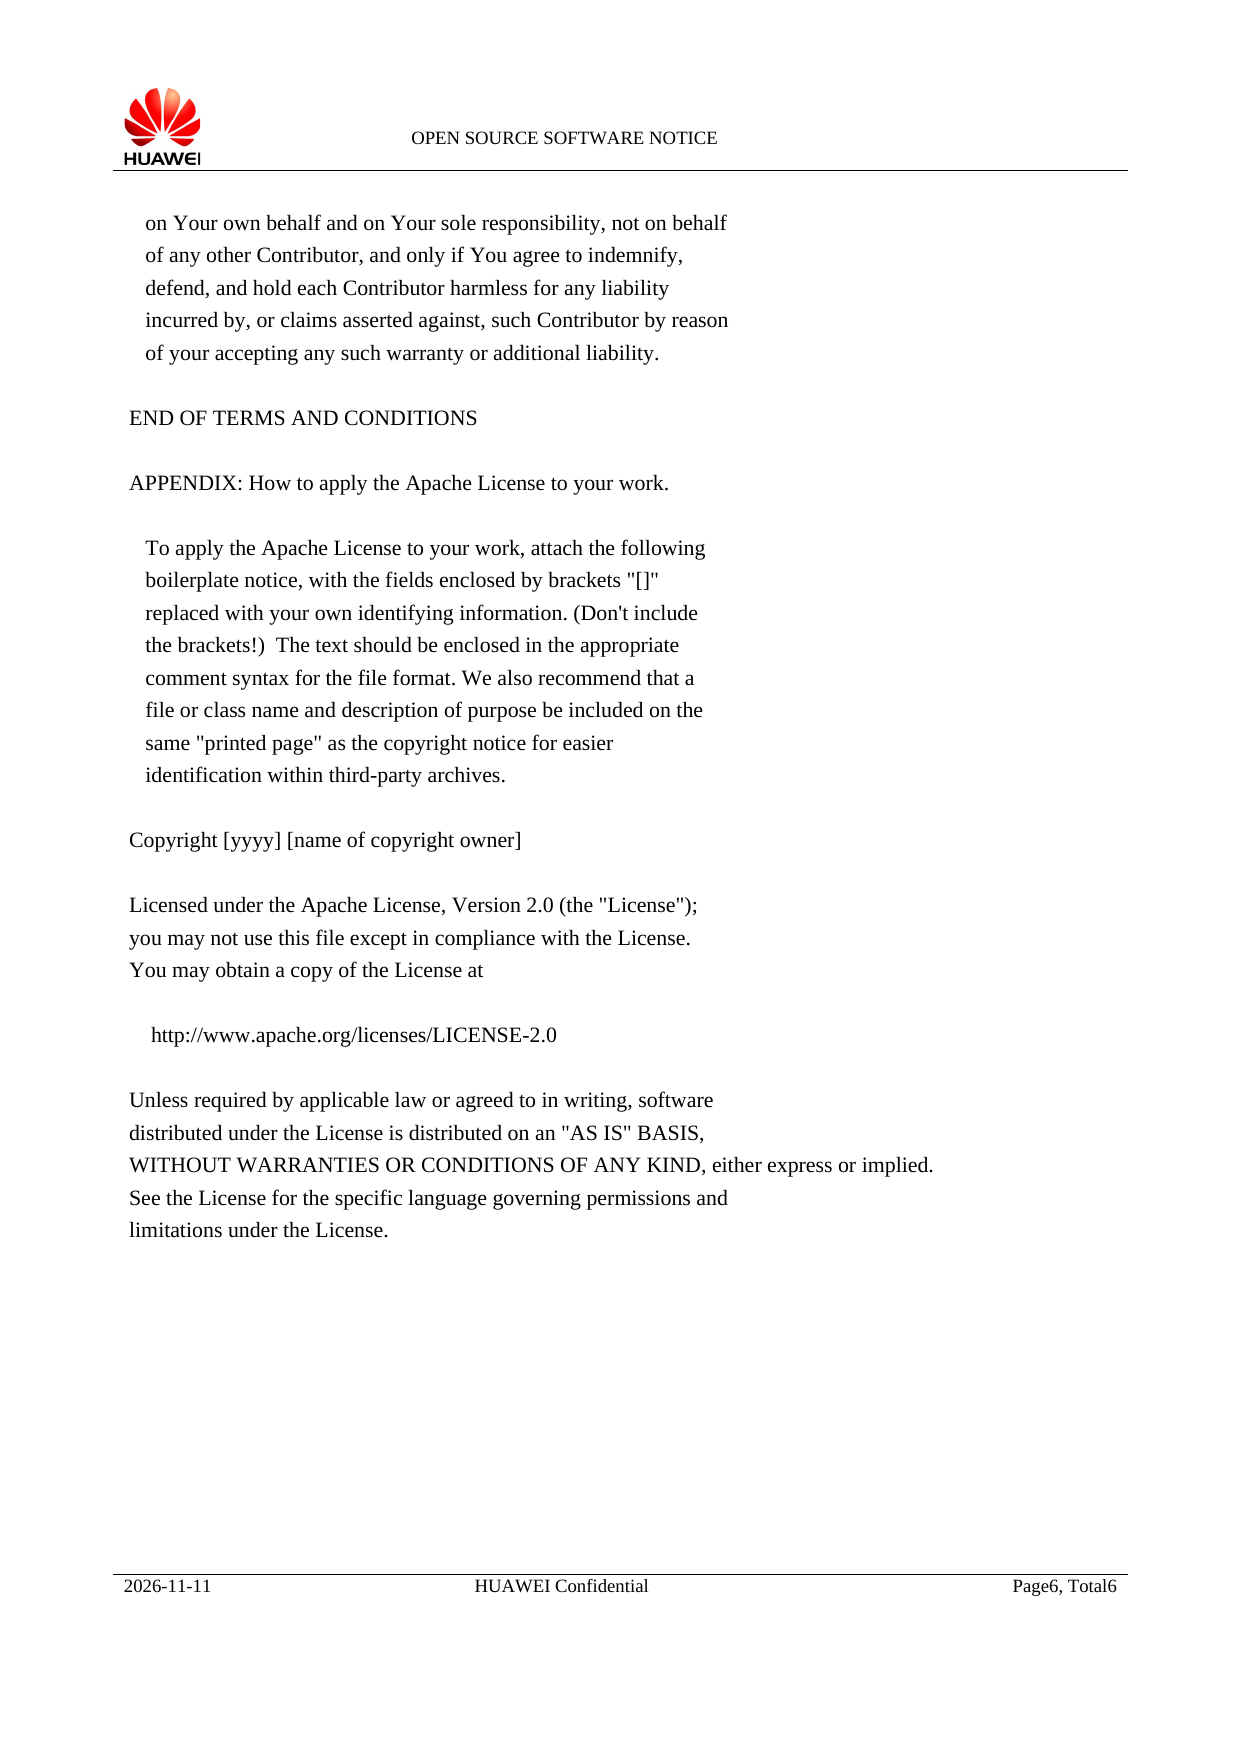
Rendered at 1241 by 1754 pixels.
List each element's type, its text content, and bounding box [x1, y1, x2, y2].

picture [124, 88, 201, 165]
